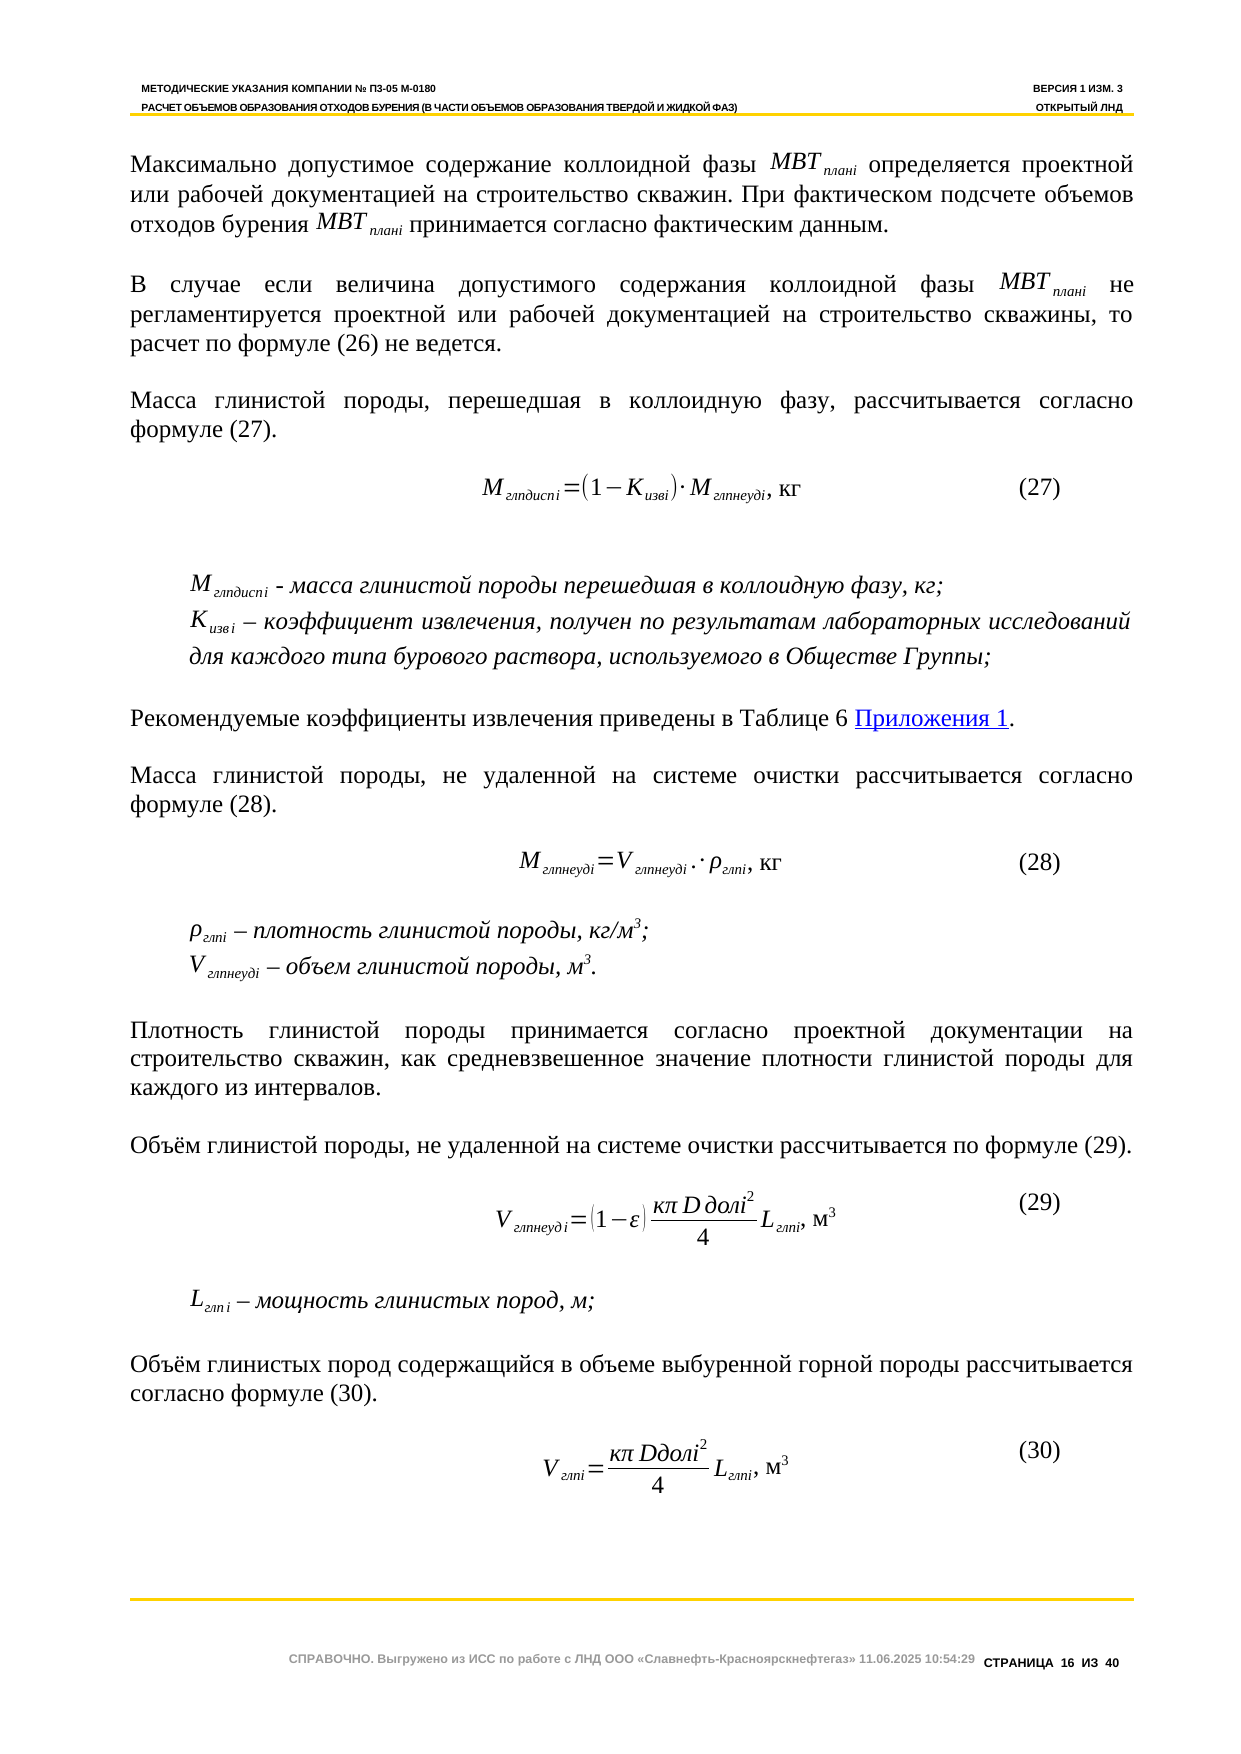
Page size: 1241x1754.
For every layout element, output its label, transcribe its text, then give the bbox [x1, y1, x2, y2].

table_header , кг [333, 847, 998, 882]
text – объем глинистой породы, м3. [189, 950, 1134, 982]
text Масса глинистой породы, перешедшая в коллоидную фазу, рассчитывается согласно формуле (27). [130, 386, 1134, 443]
table_header (30) [998, 1435, 1071, 1502]
text Масса глинистой породы, не удаленной на системе очистки рассчитывается согласно формуле (28). [130, 760, 1134, 818]
table_header (27) [998, 472, 1071, 541]
text Объём глинистых пород содержащийся в объеме выбуренной горной породы рассчитывается согласно формуле (30). [130, 1349, 1134, 1407]
table_header , м3 [333, 1187, 998, 1254]
text – плотность глинистой породы, кг/м3; [189, 915, 1134, 946]
table_header (29) [998, 1187, 1071, 1254]
text Плотность глинистой породы принимается согласно проектной документации на строительство скважин, как средневзвешенное значение плотности глинистой породы для каждого из интервалов. [130, 1015, 1134, 1101]
table_header (28) [998, 847, 1071, 882]
table_header , кг [333, 472, 998, 541]
text Максимально допустимое содержание коллоидной фазы определяется проектной или рабочей документацией на строительство скважин. При фактическом подсчете объемов отходов бурения принимается согласно фактическим данным. [130, 147, 1134, 239]
text Рекомендуемые коэффициенты извлечения приведены в Таблице 6 Приложения 1. [130, 703, 1134, 732]
text В случае если величина допустимого содержания коллоидной фазы не регламентируется проектной или рабочей документацией на строительство скважины, то расчет по формуле (26) не ведется. [130, 268, 1134, 357]
table_header , м3 [333, 1435, 998, 1502]
text - масса глинистой породы перешедшая в коллоидную фазу, кг; [189, 570, 1134, 601]
text Объём глинистой породы, не удаленной на системе очистки рассчитывается по формуле (29). [130, 1130, 1134, 1158]
text – мощность глинистых пород, м; [189, 1285, 1134, 1316]
text – коэффициент извлечения, получен по результатам лабораторных исследований для каждого типа бурового раствора, используемого в Обществе Группы; [189, 605, 1134, 670]
